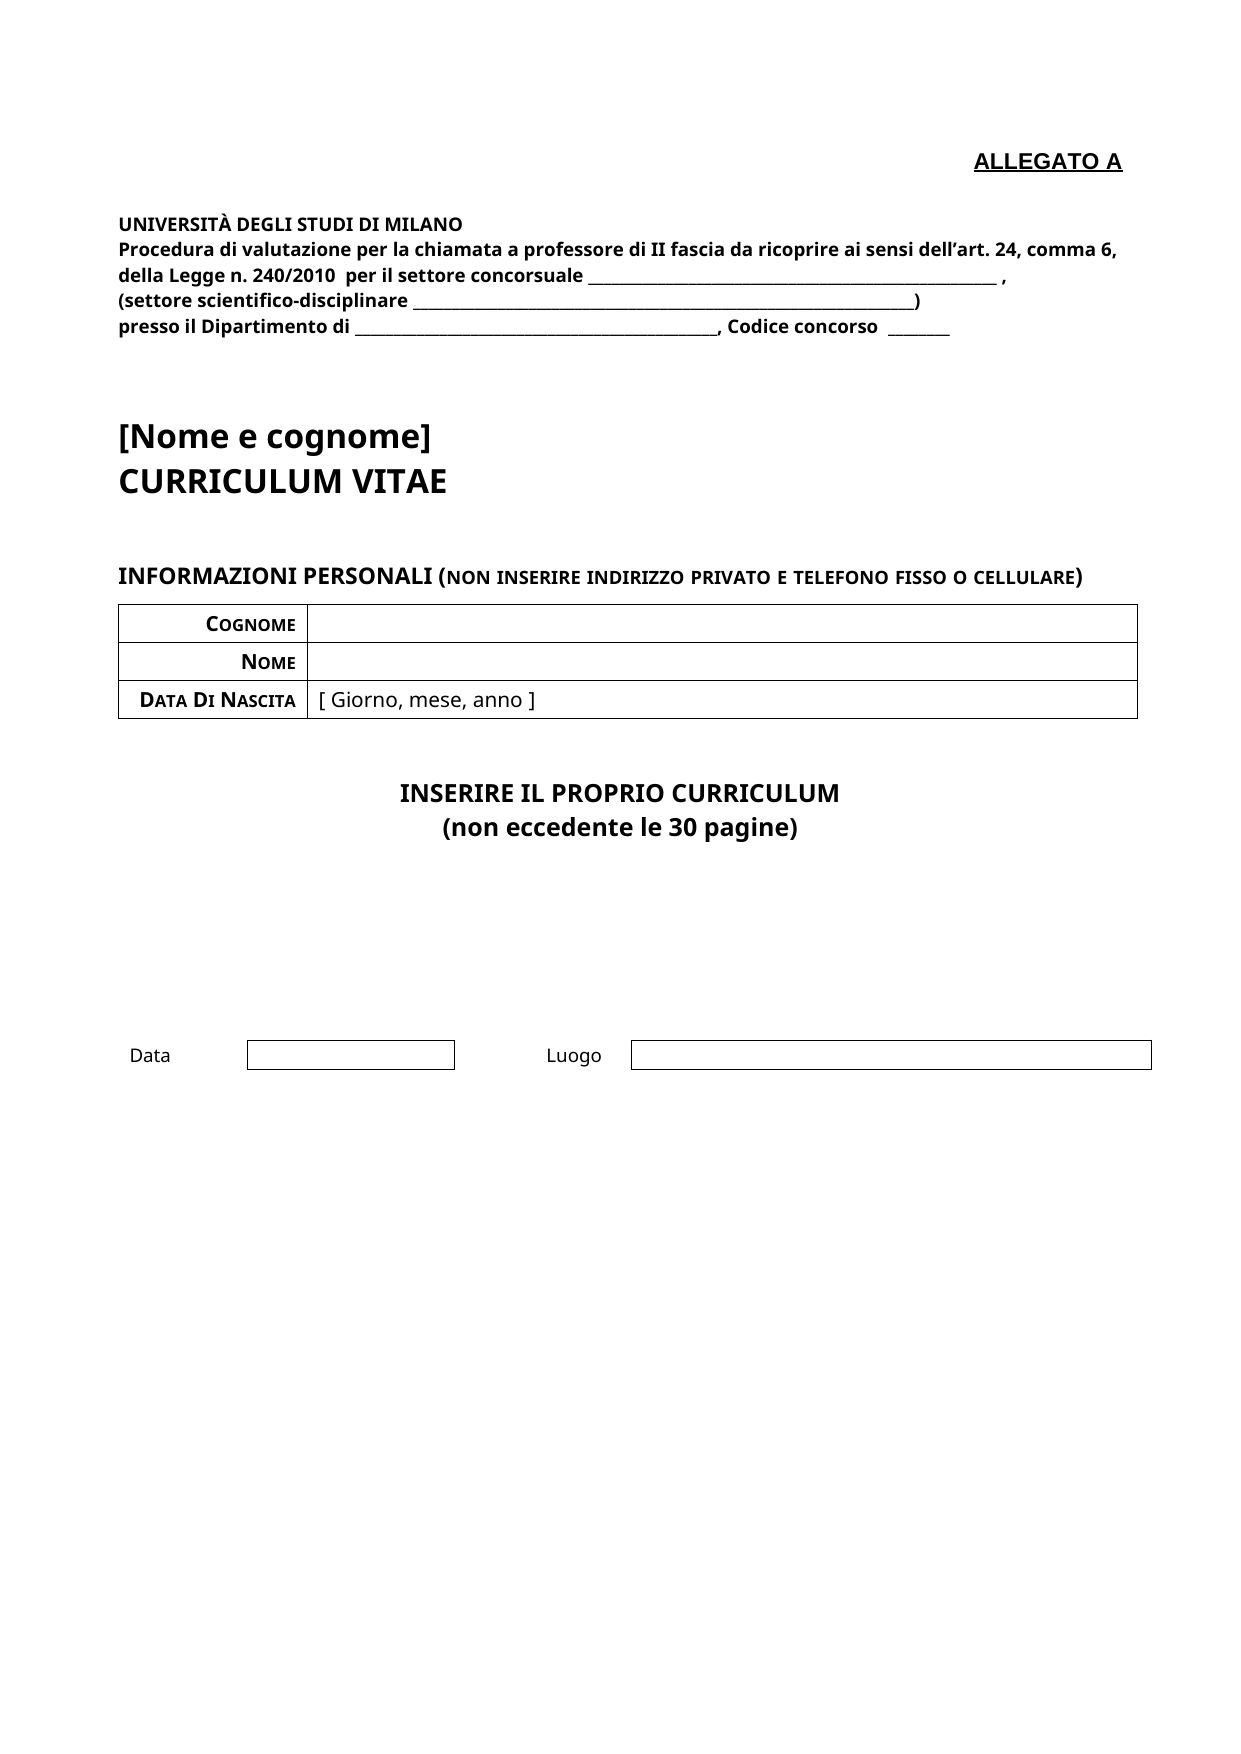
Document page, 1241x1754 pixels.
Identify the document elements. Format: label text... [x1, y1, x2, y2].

text Procedura di valutazione per la chiamata a professore di II fascia da ricoprire ai sensi dell’art. 24, comma 6, della Legge n. 240/2010 per il settore concorsuale _____________________________________________________ , [118, 237, 1122, 288]
text INFORMAZIONI PERSONALI (non inserire indirizzo privato e telefono fisso o cellulare) [118, 560, 1122, 591]
text (settore scientifico-disciplinare _________________________________________________________________) [118, 288, 1122, 313]
table_cell Data Di Nascita [119, 681, 307, 717]
text presso il Dipartimento di _______________________________________________, Codice concorso ________ [118, 313, 1122, 339]
text INSERIRE IL PROPRIO CURRICULUM [118, 775, 1122, 809]
text ALLEGATO A [118, 148, 1122, 174]
table_header Cognome [119, 605, 307, 642]
text CURRICULUM VITAE [118, 458, 1122, 503]
table_header Data [118, 1040, 247, 1069]
text (non eccedente le 30 pagine) [118, 809, 1122, 843]
table_cell [308, 643, 1137, 679]
table_header Luogo [455, 1040, 631, 1069]
text UNIVERSITÀ DEGLI STUDI DI MILANO [118, 211, 1122, 237]
table_header [308, 605, 1137, 642]
table_header [248, 1041, 454, 1069]
table_cell [ Giorno, mese, anno ] [308, 681, 1137, 717]
table_header [632, 1041, 1151, 1069]
table_cell Nome [119, 643, 307, 679]
text [Nome e cognome] [118, 412, 1122, 458]
